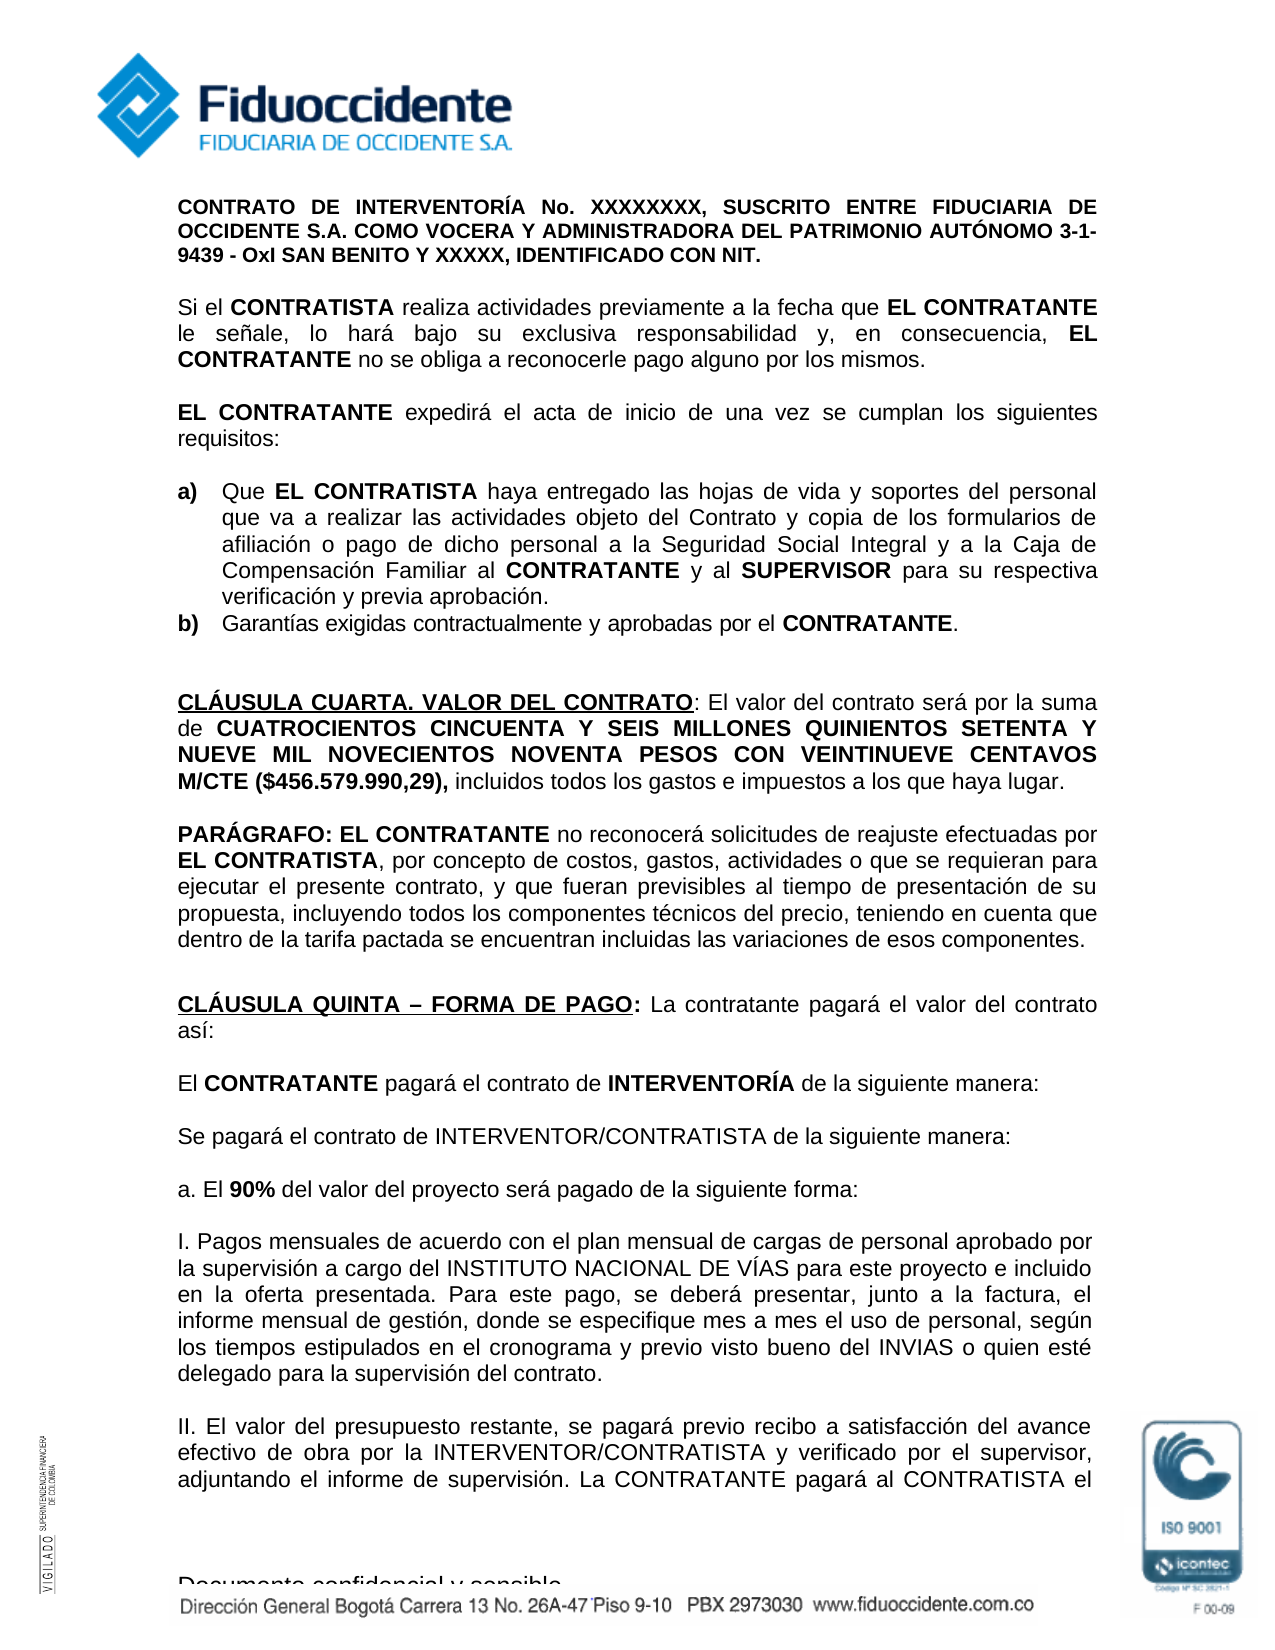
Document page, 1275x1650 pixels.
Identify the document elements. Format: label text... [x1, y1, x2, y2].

picture [169, 1584, 1038, 1626]
text El CONTRATANTE pagará el contrato de INTERVENTORÍA de la siguiente manera: [177, 1070, 1098, 1097]
picture [39, 1436, 55, 1594]
text I. Pagos mensuales de acuerdo con el plan mensual de cargas de personal aprobado por la supervisión a cargo del INSTITUTO NACIONAL DE VÍAS para este proyecto e incluido en la oferta presentada. Para este pago, se deberá presentar, junto a la factura, el informe mensual de gestión, donde se especifique mes a mes el uso de personal, según los tiempos estipulados en el cronograma y previo visto bueno del INVIAS o quien esté delegado para la supervisión del contrato. [177, 1228, 1093, 1386]
text CLÁUSULA CUARTA. VALOR DEL CONTRATO: El valor del contrato será por la suma de CUATROCIENTOS CINCUENTA Y SEIS MILLONES QUINIENTOS SETENTA Y NUEVE MIL NOVECIENTOS NOVENTA PESOS CON VEINTINUEVE CENTAVOS M/CTE ($456.579.990,29), incluidos todos los gastos e impuestos a los que haya lugar. [177, 689, 1098, 794]
picture [1120, 1411, 1258, 1618]
list Que EL CONTRATISTA haya entregado las hojas de vida y soportes del personal que va a realizar las actividades objeto del Contrato y copia de los formularios de afiliación o pago de dicho personal a la Seguridad Social Integral y a la Caja de Compensación Familiar al CONTRATANTE y al SUPERVISOR para su respectiva verificación y previa aprobación. [177, 478, 1098, 610]
text EL CONTRATANTE expedirá el acta de inicio de una vez se cumplan los siguientes requisitos: [177, 399, 1098, 452]
text CLÁUSULA QUINTA – FORMA DE PAGO: La contratante pagará el valor del contrato así: [177, 991, 1098, 1044]
list Garantías exigidas contractualmente y aprobadas por el CONTRATANTE. [177, 610, 1098, 636]
picture [88, 29, 552, 196]
text Si el CONTRATISTA realiza actividades previamente a la fecha que EL CONTRATANTE le señale, lo hará bajo su exclusiva responsabilidad y, en consecuencia, EL CONTRATANTE no se obliga a reconocerle pago alguno por los mismos. [177, 293, 1098, 372]
text Se pagará el contrato de INTERVENTOR/CONTRATISTA de la siguiente manera: [177, 1123, 1098, 1149]
text a. El 90% del valor del proyecto será pagado de la siguiente forma: [177, 1176, 1098, 1202]
text PARÁGRAFO: EL CONTRATANTE no reconocerá solicitudes de reajuste efectuadas por EL CONTRATISTA, por concepto de costos, gastos, actividades o que se requieran para ejecutar el presente contrato, y que fueran previsibles al tiempo de presentación de su propuesta, incluyendo todos los componentes técnicos del precio, teniendo en cuenta que dentro de la tarifa pactada se encuentran incluidas las variaciones de esos componentes. [177, 821, 1098, 952]
